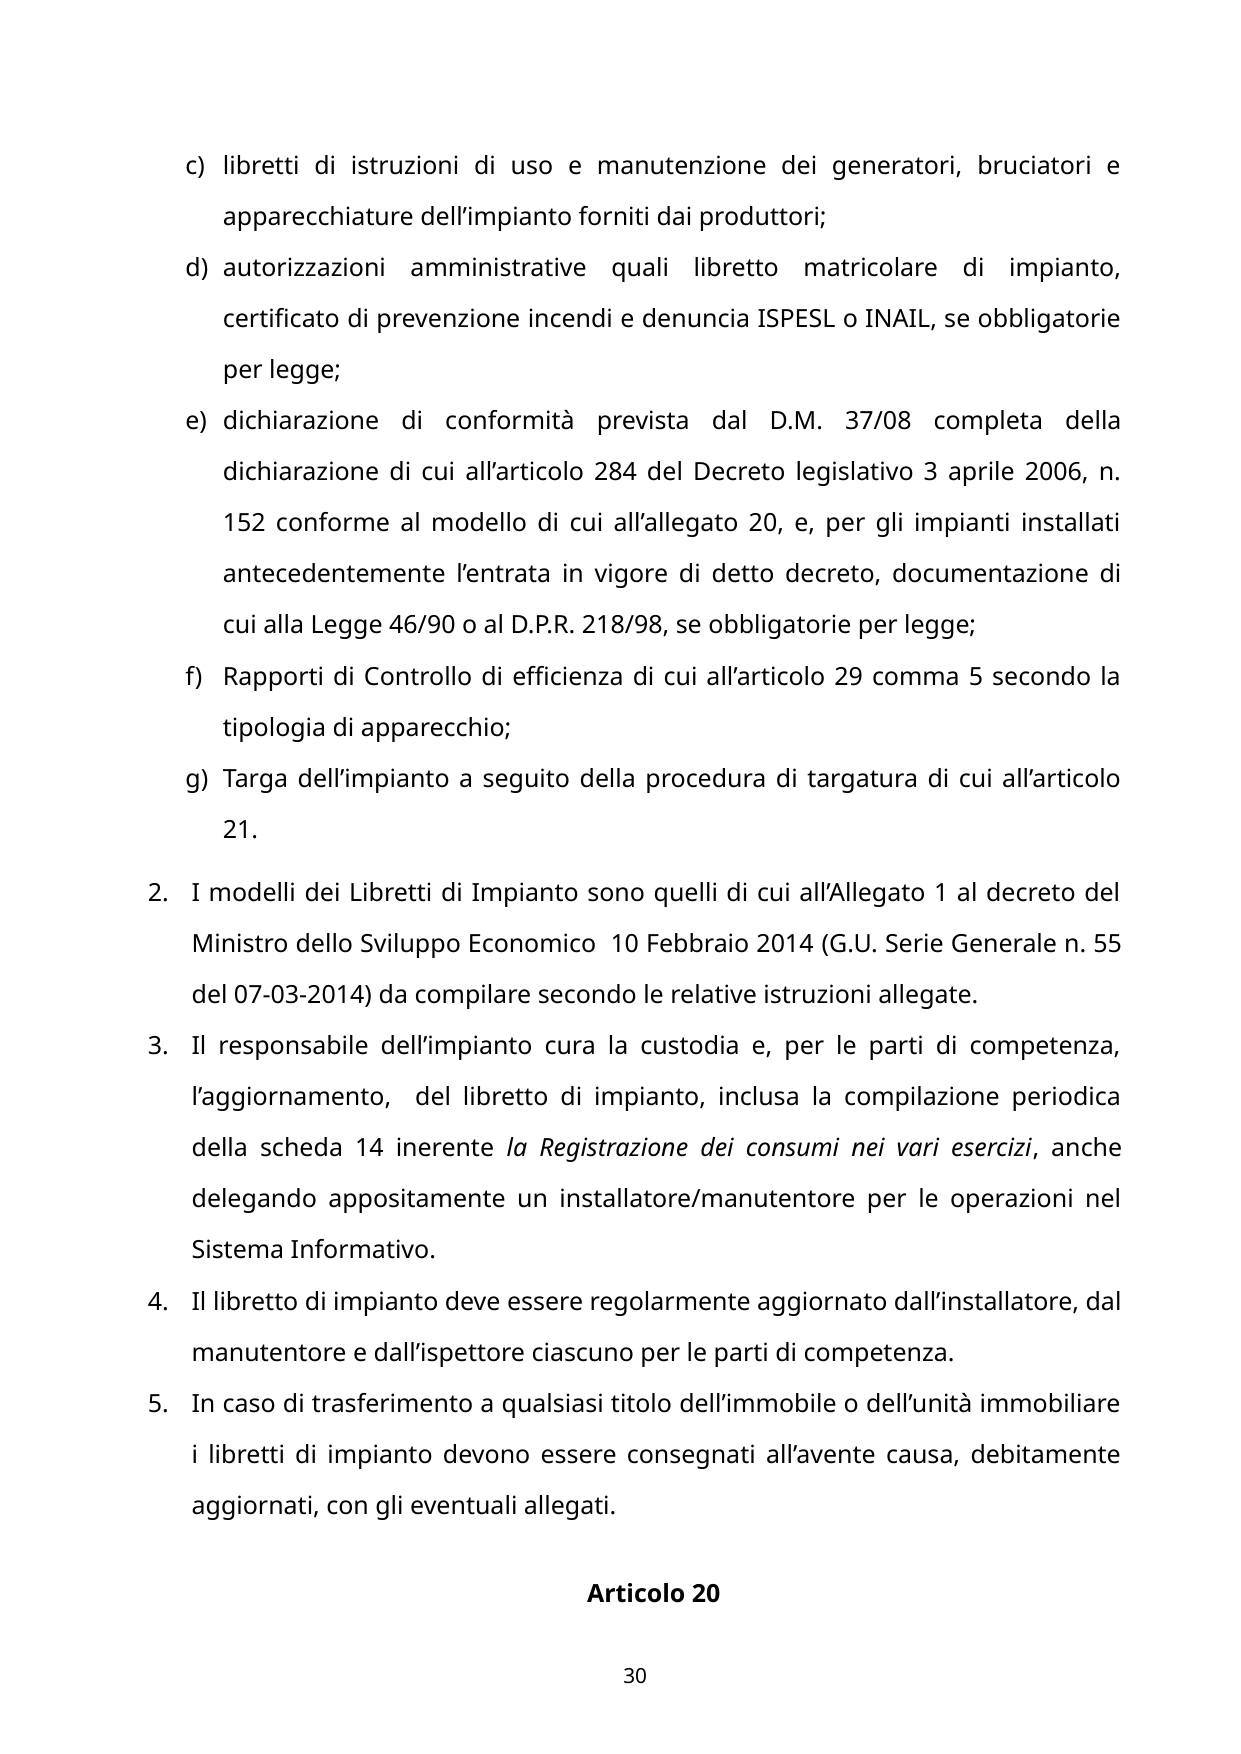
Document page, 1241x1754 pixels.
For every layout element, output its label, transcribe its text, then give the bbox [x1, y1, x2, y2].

list In caso di trasferimento a qualsiasi titolo dell’immobile o dell’unità immobiliare i libretti di impianto devono essere consegnati all’avente causa, debitamente aggiornati, con gli eventuali allegati. [148, 1385, 1122, 1521]
list I modelli dei Libretti di Impianto sono quelli di cui all’Allegato 1 al decreto del Ministro dello Sviluppo Economico 10 Febbraio 2014 (G.U. Serie Generale n. 55 del 07-03-2014) da compilare secondo le relative istruzioni allegate. [148, 875, 1122, 1011]
list Rapporti di Controllo di efficienza di cui all’articolo 29 comma 5 secondo la tipologia di apparecchio; [185, 658, 1122, 743]
list Targa dell’impianto a seguito della procedura di targatura di cui all’articolo 2. [185, 760, 1122, 845]
list libretti di istruzioni di uso e manutenzione dei generatori, bruciatori e apparecchiature dell’impianto forniti dai produttori; [185, 148, 1122, 233]
list autorizzazioni amministrative quali libretto matricolare di impianto, certificato di prevenzione incendi e denuncia ISPESL o INAIL, se obbligatorie per legge; [185, 250, 1122, 386]
list dichiarazione di conformità prevista dal D.M. 37/08, e, per gli impianti installati antecedentemente l’entrata in vigore di detto decreto, documentazione di cui alla Legge 46/90 o al D.P.R. 218/98, se obbligatorie per legge; [185, 403, 1122, 641]
list Il libretto di impianto deve essere regolarmente aggiornato dall’installatore, dal manutentore e dall’ispettore ciascuno per le parti di competenza. [148, 1283, 1122, 1368]
text Articolo 20 [185, 1576, 1122, 1610]
list Il responsabile dell’impianto cura la custodia e, per le parti di competenza, l’aggiornamento, del libretto di impianto, inclusa la compilazione periodica della scheda 14 inerente la Registrazione dei consumi nei vari esercizi, anche delegando appositamente un installatore/manutentore per le operazioni nel Sistema Informativo. [148, 1028, 1122, 1266]
